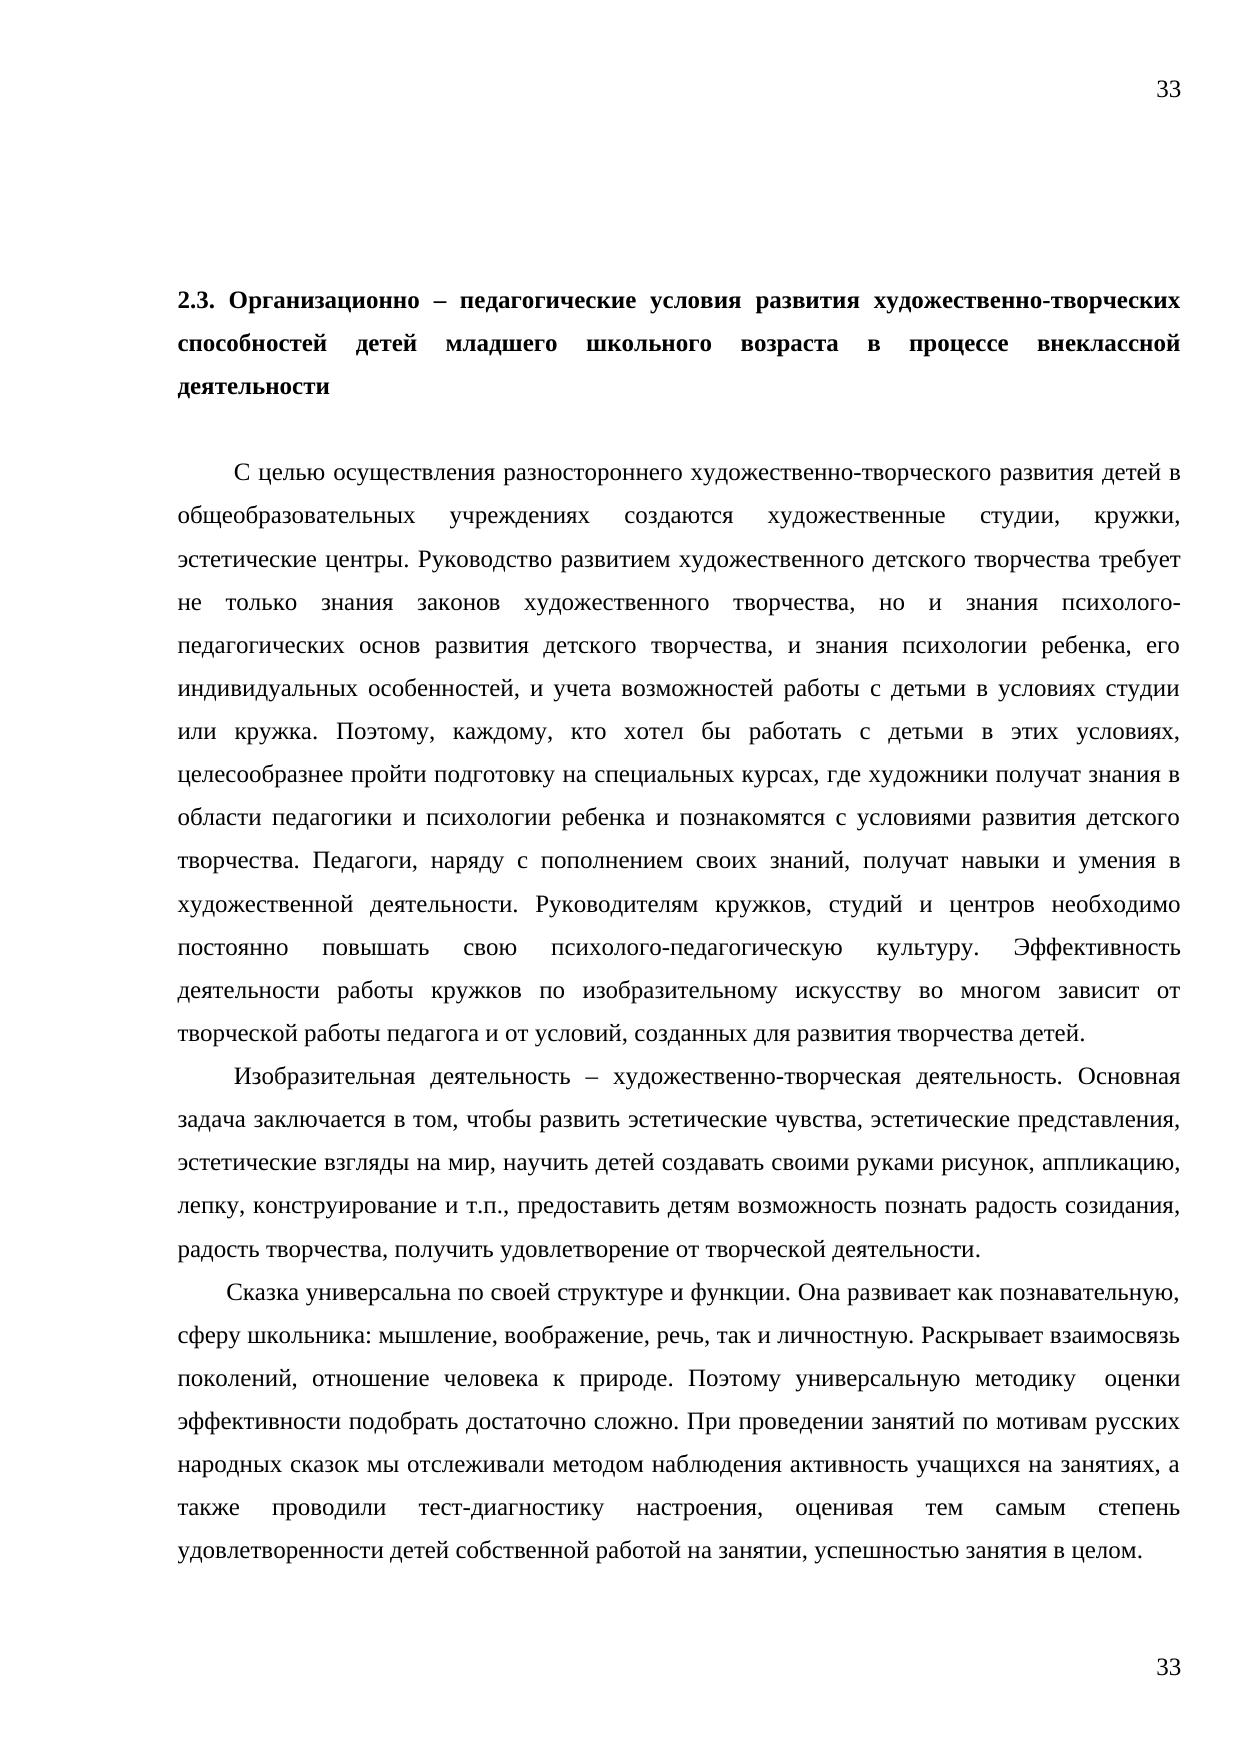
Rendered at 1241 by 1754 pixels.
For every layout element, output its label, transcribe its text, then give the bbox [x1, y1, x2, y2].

text Сказка универсальна по своей структуре и функции. Она развивает как познавательную, сферу школьника: мышление, воображение, речь, так и личностную. Раскрывает взаимосвязь поколений, отношение человека к природе. Поэтому универсальную методику оценки эффективности подобрать достаточно сложно. При проведении занятий по мотивам русских народных сказок мы отслеживали методом наблюдения активность учащихся на занятиях, а также проводили тест-диагностику настроения, оценивая тем самым степень удовлетворенности детей собственной работой на занятии, успешностью занятия в целом. [177, 1277, 1181, 1564]
text С целью осуществления разностороннего художественно-творческого развития детей в общеобразовательных учреждениях создаются художественные студии, кружки, эстетические центры. Руководство развитием художественного детского творчества требует не только знания законов художественного творчества, но и знания психолого-педагогических основ развития детского творчества, и знания психологии ребенка, его индивидуальных особенностей, и учета возможностей работы с детьми в условиях студии или кружка. Поэтому, каждому, кто хотел бы работать с детьми в этих условиях, целесообразнее пройти подготовку на специальных курсах, где художники получат знания в области педагогики и психологии ребенка и познакомятся с условиями развития детского творчества. Педагоги, наряду с пополнением своих знаний, получат навыки и умения в художественной деятельности. Руководителям кружков, студий и центров необходимо постоянно повышать свою психолого-педагогическую культуру. Эффективность деятельности работы кружков по изобразительному искусству во многом зависит от творческой работы педагога и от условий, созданных для развития творчества детей. [177, 457, 1181, 1047]
text 2.3. Организационно – педагогические условия развития художественно-творческих способностей детей младшего школьного возраста в процессе внеклассной деятельности [177, 285, 1181, 400]
text Изобразительная деятельность – художественно-творческая деятельность. Основная задача заключается в том, чтобы развить эстетические чувства, эстетические представления, эстетические взгляды на мир, научить детей создавать своими руками рисунок, аппликацию, лепку, конструирование и т.п., предоставить детям возможность познать радость созидания, радость творчества, получить удовлетворение от творческой деятельности. [177, 1061, 1181, 1262]
